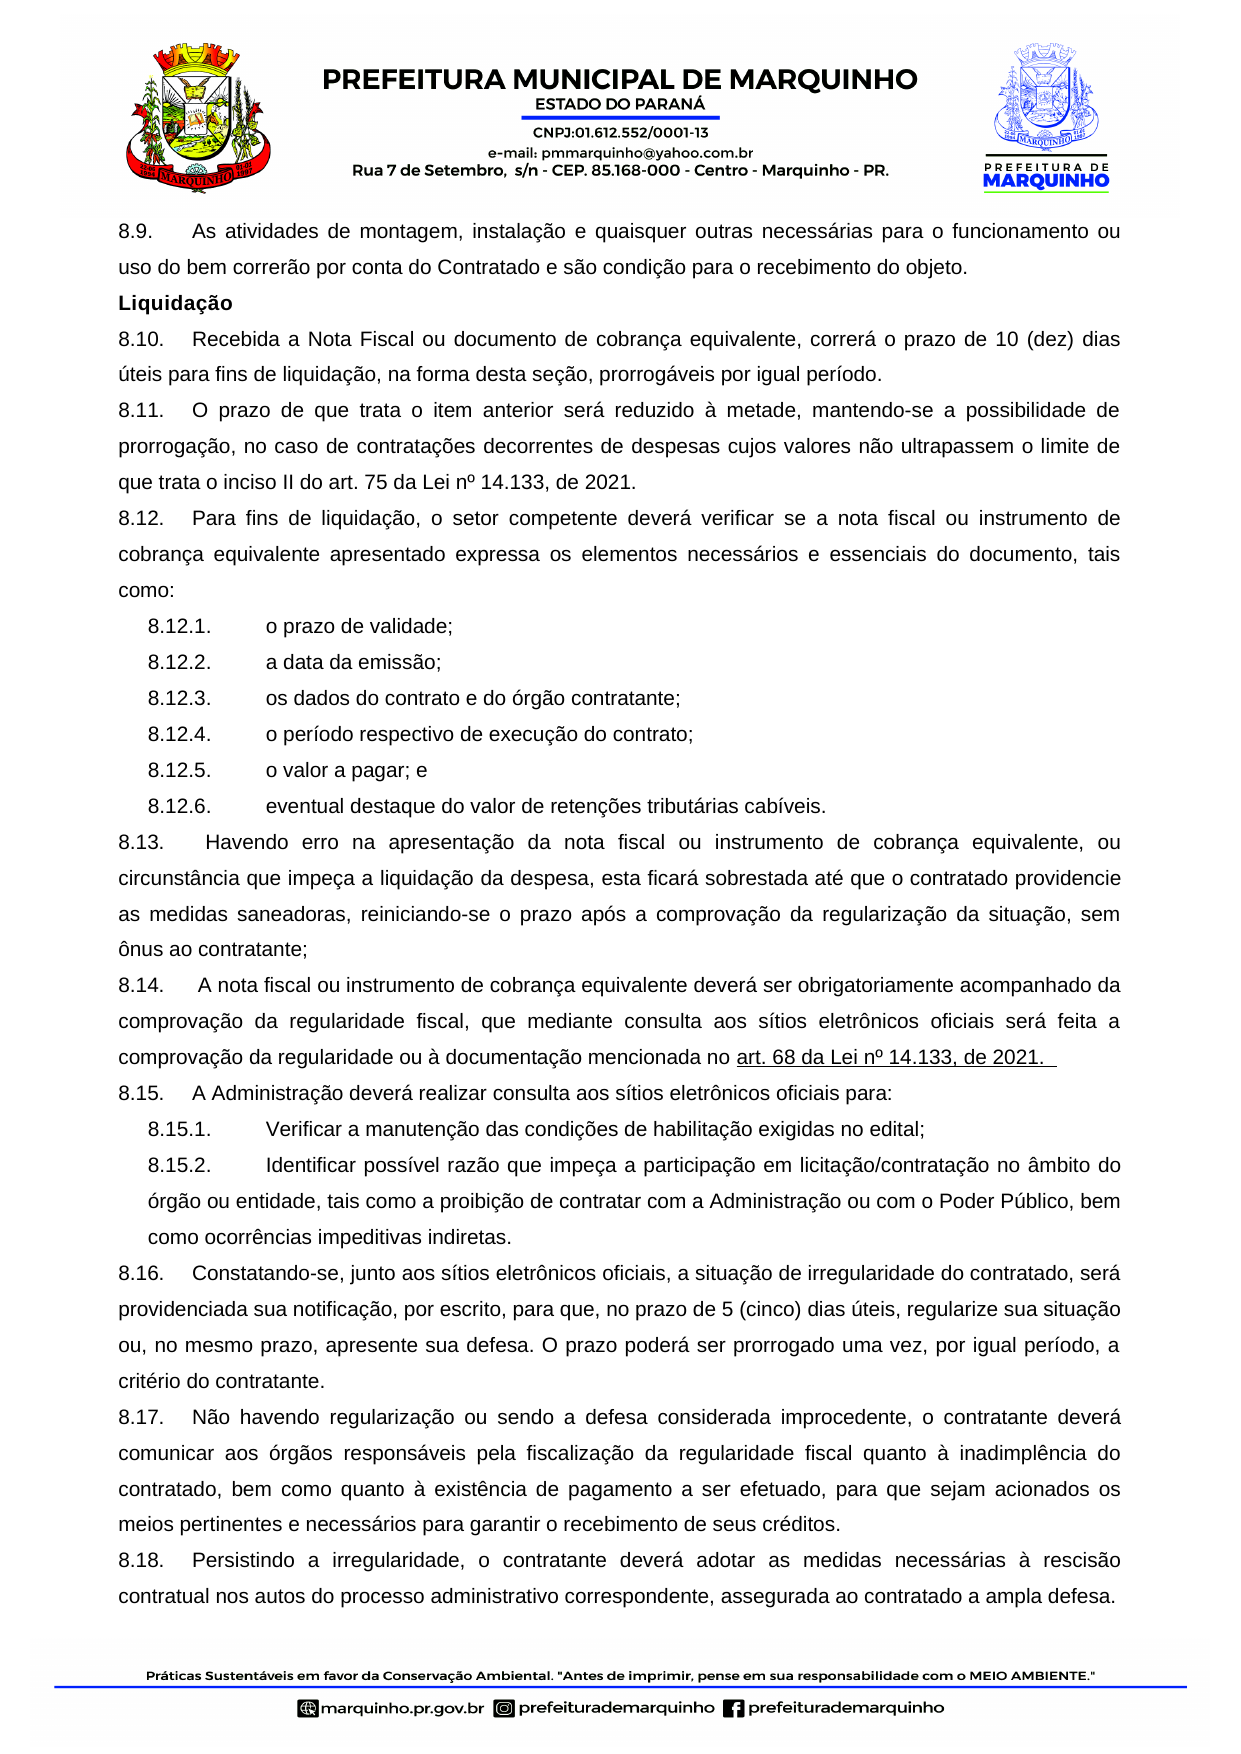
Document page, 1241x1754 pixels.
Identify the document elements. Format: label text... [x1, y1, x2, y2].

picture [60, 14, 1181, 218]
text As atividades de montagem, instalação e quaisquer outras necessárias para o funcionamento ou uso do bem correrão por conta do Contratado e são condição para o recebimento do objeto. [118, 218, 1122, 278]
text O prazo de que trata o item anterior será reduzido à metade, mantendo-se a possibilidade de prorrogação, no caso de contratações decorrentes de despesas cujos valores não ultrapassem o limite de que trata o inciso II do art. 75 da Lei nº 14.133, de 2021. [118, 398, 1122, 494]
text Não havendo regularização ou sendo a defesa considerada improcedente, o contratante deverá comunicar aos órgãos responsáveis pela fiscalização da regularidade fiscal quanto à inadimplência do contratado, bem como quanto à existência de pagamento a ser efetuado, para que sejam acionados os meios pertinentes e necessários para garantir o recebimento de seus créditos. [118, 1404, 1122, 1536]
text A nota fiscal ou instrumento de cobrança equivalente deverá ser obrigatoriamente acompanhado da comprovação da regularidade fiscal, que mediante consulta aos sítios eletrônicos oficiais será feita a comprovação da regularidade ou à documentação mencionada no art. 68 da Lei nº 14.133, de 2021. [118, 973, 1122, 1069]
text Para fins de liquidação, o setor competente deverá verificar se a nota fiscal ou instrumento de cobrança equivalente apresentado expressa os elementos necessários e essenciais do documento, tais como: [118, 506, 1122, 602]
text o prazo de validade; [148, 614, 1122, 638]
text eventual destaque do valor de retenções tributárias cabíveis. [148, 793, 1122, 817]
text o valor a pagar; e [148, 758, 1122, 782]
text a data da emissão; [148, 650, 1122, 674]
picture [30, 1638, 1210, 1747]
text Verificar a manutenção das condições de habilitação exigidas no edital; [148, 1117, 1122, 1141]
text Liquidação [118, 290, 1122, 314]
text Persistindo a irregularidade, o contratante deverá adotar as medidas necessárias à rescisão contratual nos autos do processo administrativo correspondente, assegurada ao contratado a ampla defesa. [118, 1548, 1122, 1608]
text Recebida a Nota Fiscal ou documento de cobrança equivalente, correrá o prazo de 10 (dez) dias úteis para fins de liquidação, na forma desta seção, prorrogáveis por igual período. [118, 326, 1122, 386]
text os dados do contrato e do órgão contratante; [148, 686, 1122, 710]
text Constatando-se, junto aos sítios eletrônicos oficiais, a situação de irregularidade do contratado, será providenciada sua notificação, por escrito, para que, no prazo de 5 (cinco) dias úteis, regularize sua situação ou, no mesmo prazo, apresente sua defesa. O prazo poderá ser prorrogado uma vez, por igual período, a critério do contratante. [118, 1261, 1122, 1392]
text A Administração deverá realizar consulta aos sítios eletrônicos oficiais para: [118, 1081, 1122, 1105]
text Identificar possível razão que impeça a participação em licitação/contratação no âmbito do órgão ou entidade, tais como a proibição de contratar com a Administração ou com o Poder Público, bem como ocorrências impeditivas indiretas. [148, 1153, 1122, 1249]
text o período respectivo de execução do contrato; [148, 722, 1122, 746]
text Havendo erro na apresentação da nota fiscal ou instrumento de cobrança equivalente, ou circunstância que impeça a liquidação da despesa, esta ficará sobrestada até que o contratado providencie as medidas saneadoras, reiniciando-se o prazo após a comprovação da regularização da situação, sem ônus ao contratante; [118, 829, 1122, 961]
